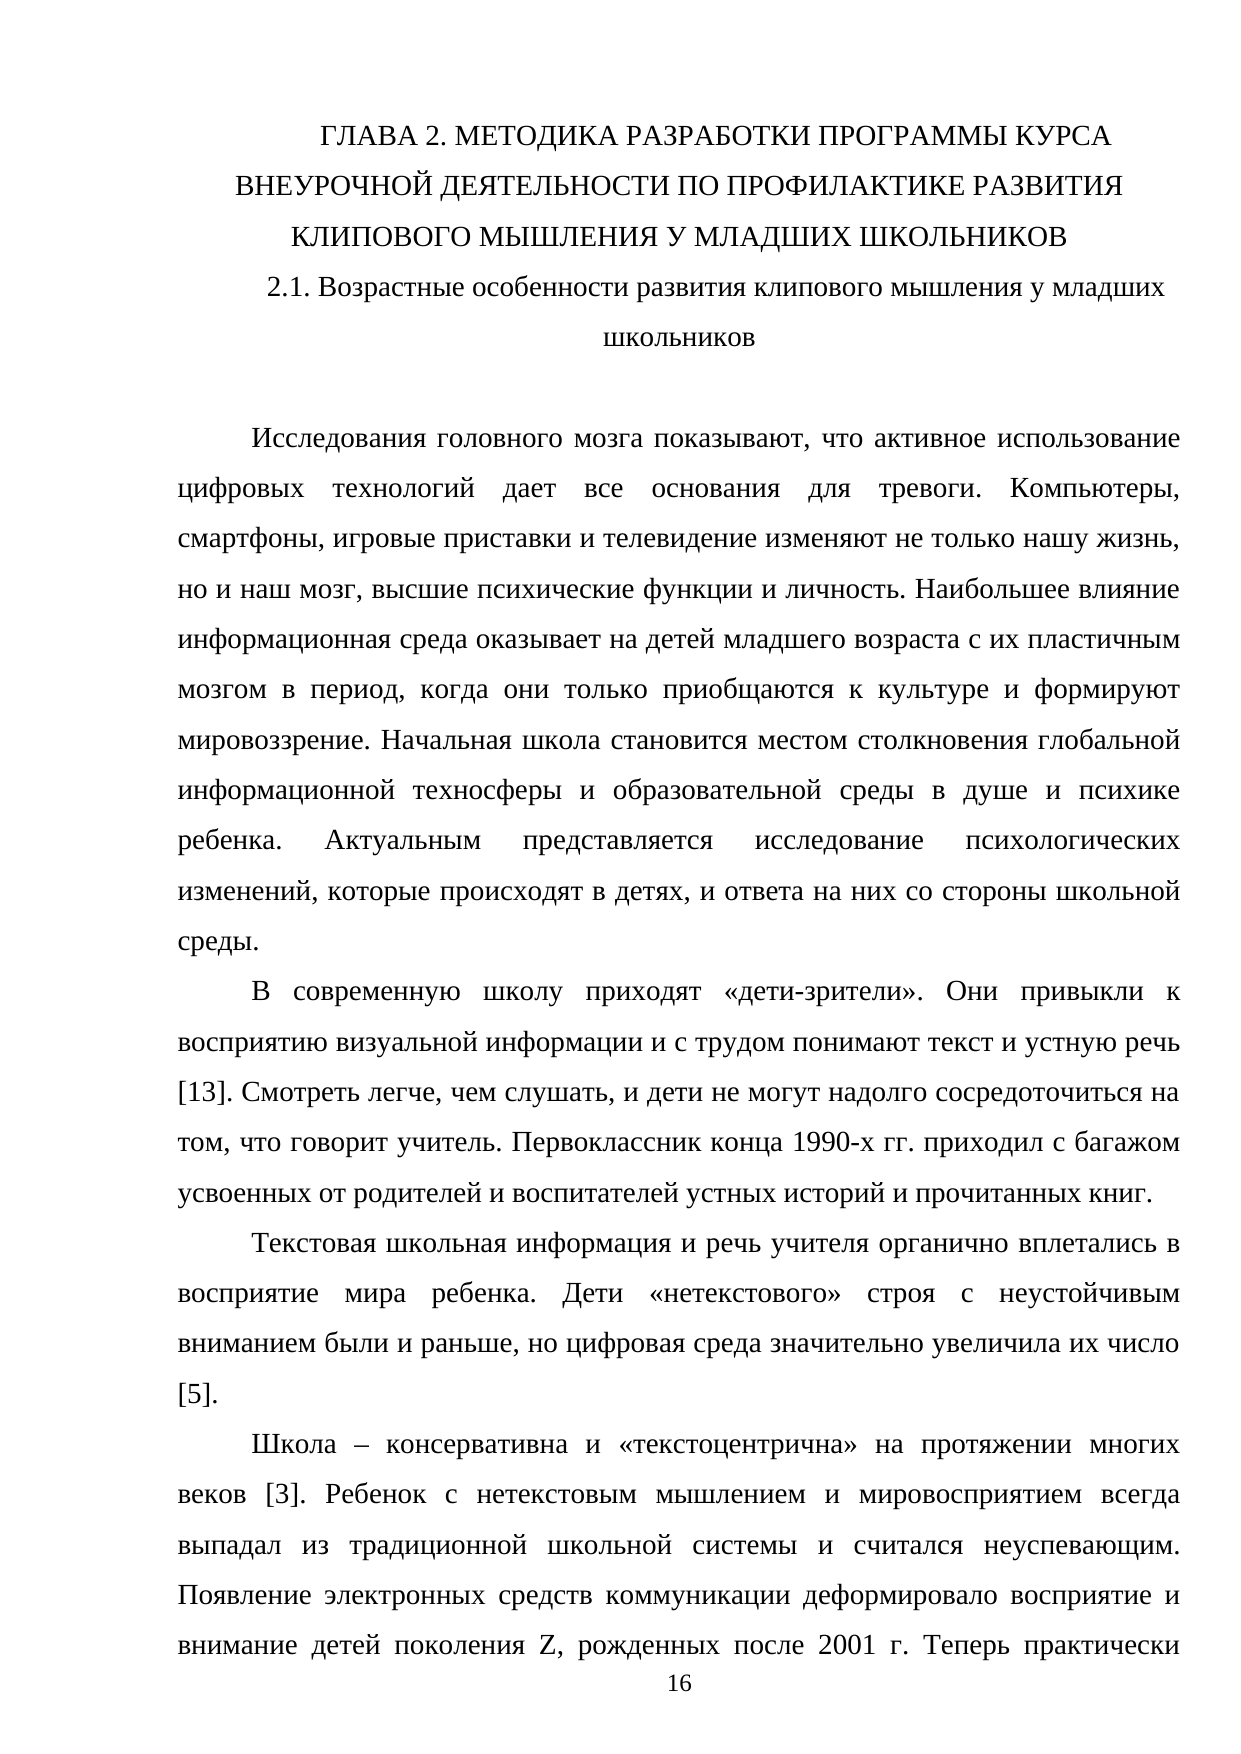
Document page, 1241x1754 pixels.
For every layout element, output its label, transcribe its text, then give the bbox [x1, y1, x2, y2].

text Исследования головного мозга показывают, что активное использование цифровых технологий дает все основания для тревоги. Компьютеры, смартфоны, игровые приставки и телевидение изменяют не только нашу жизнь, но и наш мозг, высшие психические функции и личность. Наибольшее влияние информационная среда оказывает на детей младшего возраста с их пластичным мозгом в период, когда они только приобщаются к культуре и формируют мировоззрение. Начальная школа становится местом столкновения глобальной информационной техносферы и образовательной среды в душе и психике ребенка. Актуальным представляется исследование психологических изменений, которые происходят в детях, и ответа на них со стороны школьной среды. [177, 420, 1181, 957]
text ГЛАВА 2. МЕТОДИКА РАЗРАБОТКИ ПРОГРАММЫ КУРСА ВНЕУРОЧНОЙ ДЕЯТЕЛЬНОСТИ ПО ПРОФИЛАКТИКЕ РАЗВИТИЯ КЛИПОВОГО МЫШЛЕНИЯ У МЛАДШИХ ШКОЛЬНИКОВ [177, 118, 1181, 252]
text 2.1. Возрастные особенности развития клипового мышления у младших школьников [177, 269, 1181, 353]
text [177, 1426, 1181, 1661]
text Текстовая школьная информация и речь учителя органично вплетались в восприятие мира ребенка. Дети «нетекстового» строя с неустойчивым вниманием были и раньше, но цифровая среда значительно увеличила их число [5]. [177, 1225, 1181, 1409]
text В современную школу приходят «дети-зрители». Они привыкли к восприятию визуальной информации и с трудом понимают текст и устную речь [13]. Смотреть легче, чем слушать, и дети не могут надолго сосредоточиться на том, что говорит учитель. Первоклассник конца 1990-х гг. приходил с багажом усвоенных от родителей и воспитателей устных историй и прочитанных книг. [177, 973, 1181, 1208]
